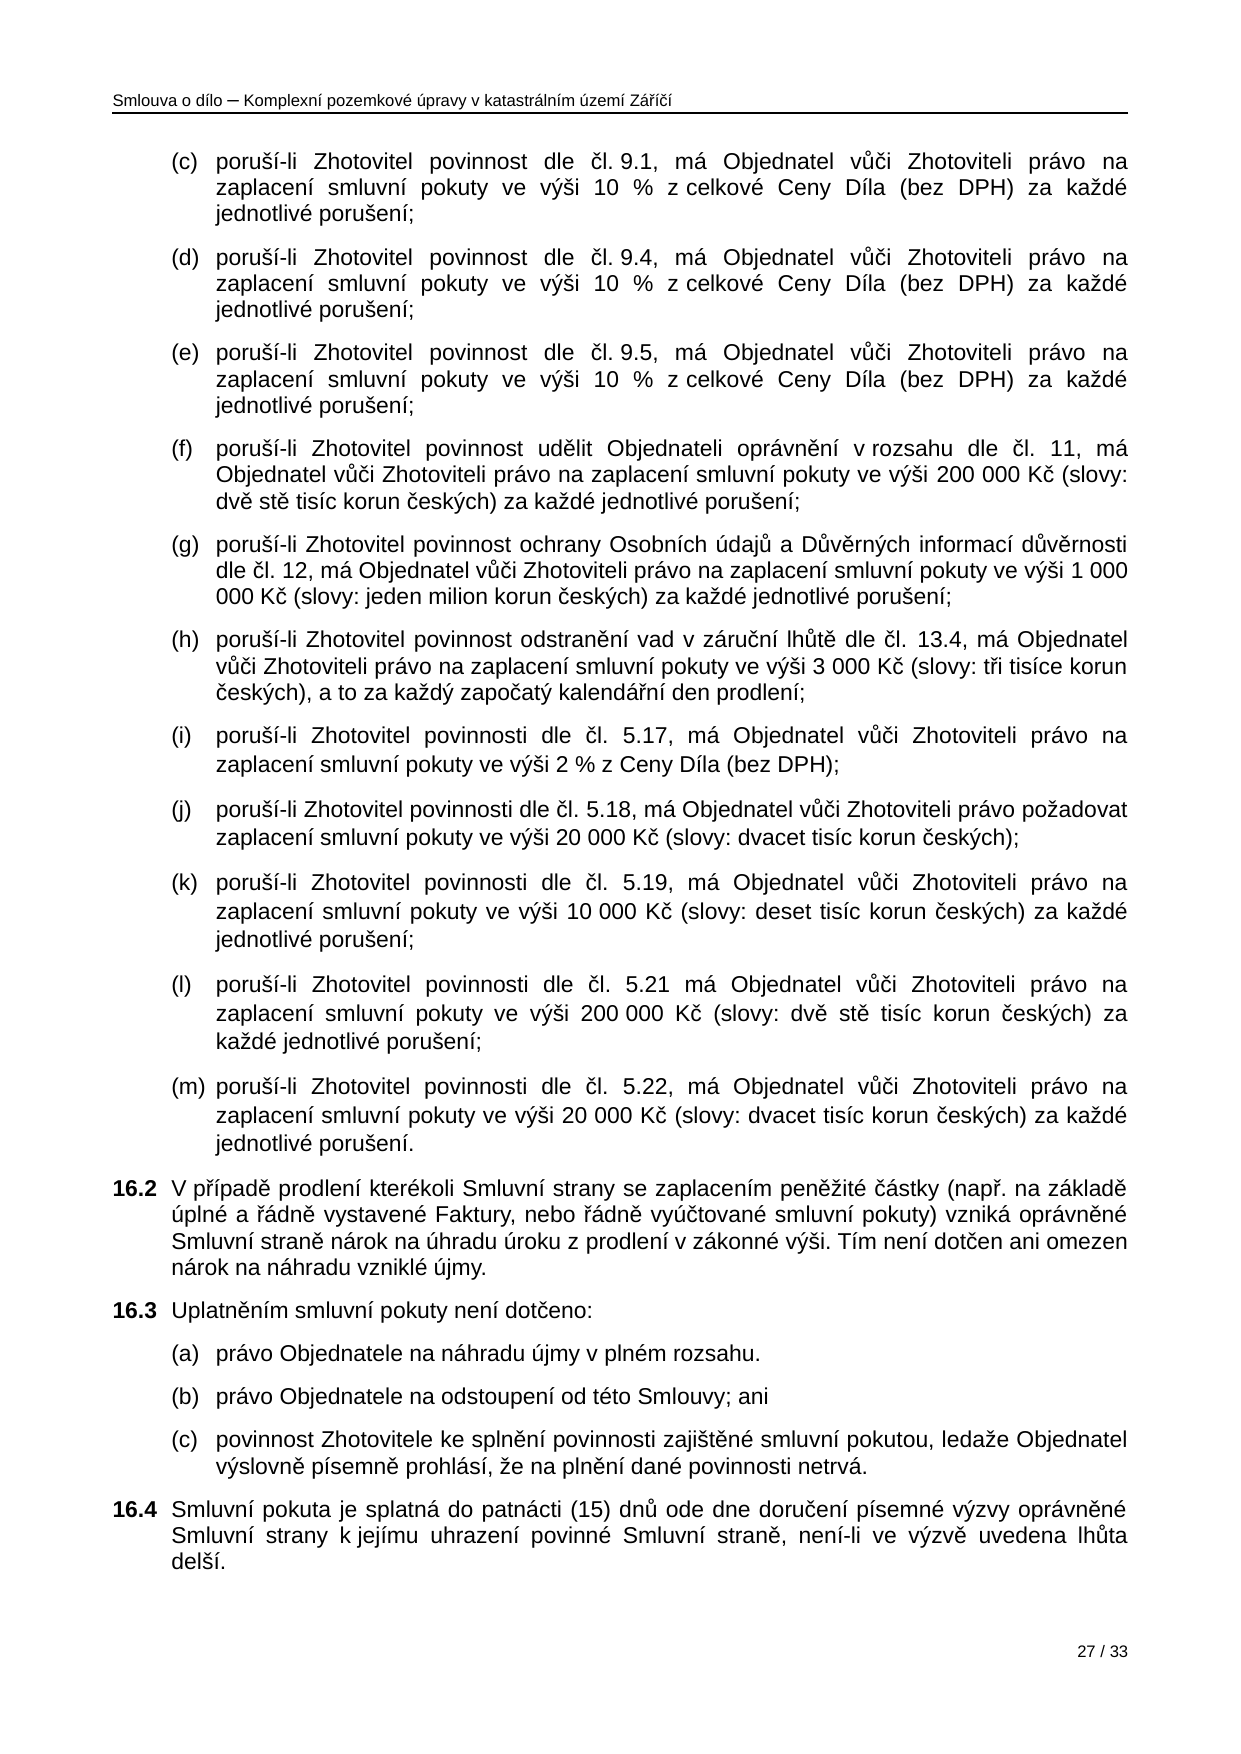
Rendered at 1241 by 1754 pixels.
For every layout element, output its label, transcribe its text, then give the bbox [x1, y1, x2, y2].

text poruší-li Zhotovitel povinnost odstranění vad v záruční lhůtě dle čl. 13.4, má Objednatel vůči Zhotoviteli právo na zaplacení smluvní pokuty ve výši 3 000 Kč (slovy: tři tisíce korun českých), a to za každý započatý kalendářní den prodlení; [171, 626, 1128, 705]
text Uplatněním smluvní pokuty není dotčeno: [112, 1297, 1128, 1323]
list poruší-li Zhotovitel povinnost dle čl. 9.1, má Objednatel vůči Zhotoviteli právo na zaplacení smluvní pokuty ve výši 10 % z celkové Ceny Díla (bez DPH) za každé jednotlivé porušení; [171, 148, 1128, 227]
text poruší-li Zhotovitel povinnosti dle čl. 5.22, má Objednatel vůči Zhotoviteli právo na zaplacení smluvní pokuty ve výši 20 000 Kč (slovy: dvacet tisíc korun českých) za každé jednotlivé porušení. [171, 1073, 1128, 1156]
text poruší-li Zhotovitel povinnosti dle čl. 5.21 má Objednatel vůči Zhotoviteli právo na zaplacení smluvní pokuty ve výši 200 000 Kč (slovy: dvě stě tisíc korun českých) za každé jednotlivé porušení; [171, 971, 1128, 1054]
text V případě prodlení kterékoli Smluvní strany se zaplacením peněžité částky (např. na základě úplné a řádně vystavené Faktury, nebo řádně vyúčtované smluvní pokuty) vzniká oprávněné Smluvní straně nárok na úhradu úroku z prodlení v zákonné výši. Tím není dotčen ani omezen nárok na náhradu vzniklé újmy. [112, 1175, 1128, 1281]
list poruší-li Zhotovitel povinnost dle čl. 9.4, má Objednatel vůči Zhotoviteli právo na zaplacení smluvní pokuty ve výši 10 % z celkové Ceny Díla (bez DPH) za každé jednotlivé porušení; [171, 243, 1128, 322]
list právo Objednatele na odstoupení od této Smlouvy; ani [171, 1383, 1128, 1409]
text Smluvní pokuta je splatná do patnácti (15) dnů ode dne doručení písemné výzvy oprávněné Smluvní strany k jejímu uhrazení povinné Smluvní straně, není-li ve výzvě uvedena lhůta delší. [112, 1496, 1128, 1575]
text poruší-li Zhotovitel povinnost udělit Objednateli oprávnění v rozsahu dle čl. 11, má Objednatel vůči Zhotoviteli právo na zaplacení smluvní pokuty ve výši 200 000 Kč (slovy: dvě stě tisíc korun českých) za každé jednotlivé porušení; [171, 435, 1128, 514]
text poruší-li Zhotovitel povinnosti dle čl. 5.19, má Objednatel vůči Zhotoviteli právo na zaplacení smluvní pokuty ve výši 10 000 Kč (slovy: deset tisíc korun českých) za každé jednotlivé porušení; [171, 869, 1128, 952]
list poruší-li Zhotovitel povinnost dle čl. 9.5, má Objednatel vůči Zhotoviteli právo na zaplacení smluvní pokuty ve výši 10 % z celkové Ceny Díla (bez DPH) za každé jednotlivé porušení; [171, 339, 1128, 418]
list právo Objednatele na náhradu újmy v plném rozsahu. [171, 1340, 1128, 1367]
text poruší-li Zhotovitel povinnosti dle čl. 5.17, má Objednatel vůči Zhotoviteli právo na zaplacení smluvní pokuty ve výši 2 % z Ceny Díla (bez DPH); [171, 722, 1128, 777]
text poruší-li Zhotovitel povinnosti dle čl. 5.18, má Objednatel vůči Zhotoviteli právo požadovat zaplacení smluvní pokuty ve výši 20 000 Kč (slovy: dvacet tisíc korun českých); [171, 796, 1128, 850]
text poruší-li Zhotovitel povinnost ochrany Osobních údajů a Důvěrných informací důvěrnosti dle čl. 12, má Objednatel vůči Zhotoviteli právo na zaplacení smluvní pokuty ve výši 1 000 000 Kč (slovy: jeden milion korun českých) za každé jednotlivé porušení; [171, 531, 1128, 610]
list povinnost Zhotovitele ke splnění povinnosti zajištěné smluvní pokutou, ledaže Objednatel výslovně písemně prohlásí, že na plnění dané povinnosti netrvá. [171, 1426, 1128, 1479]
